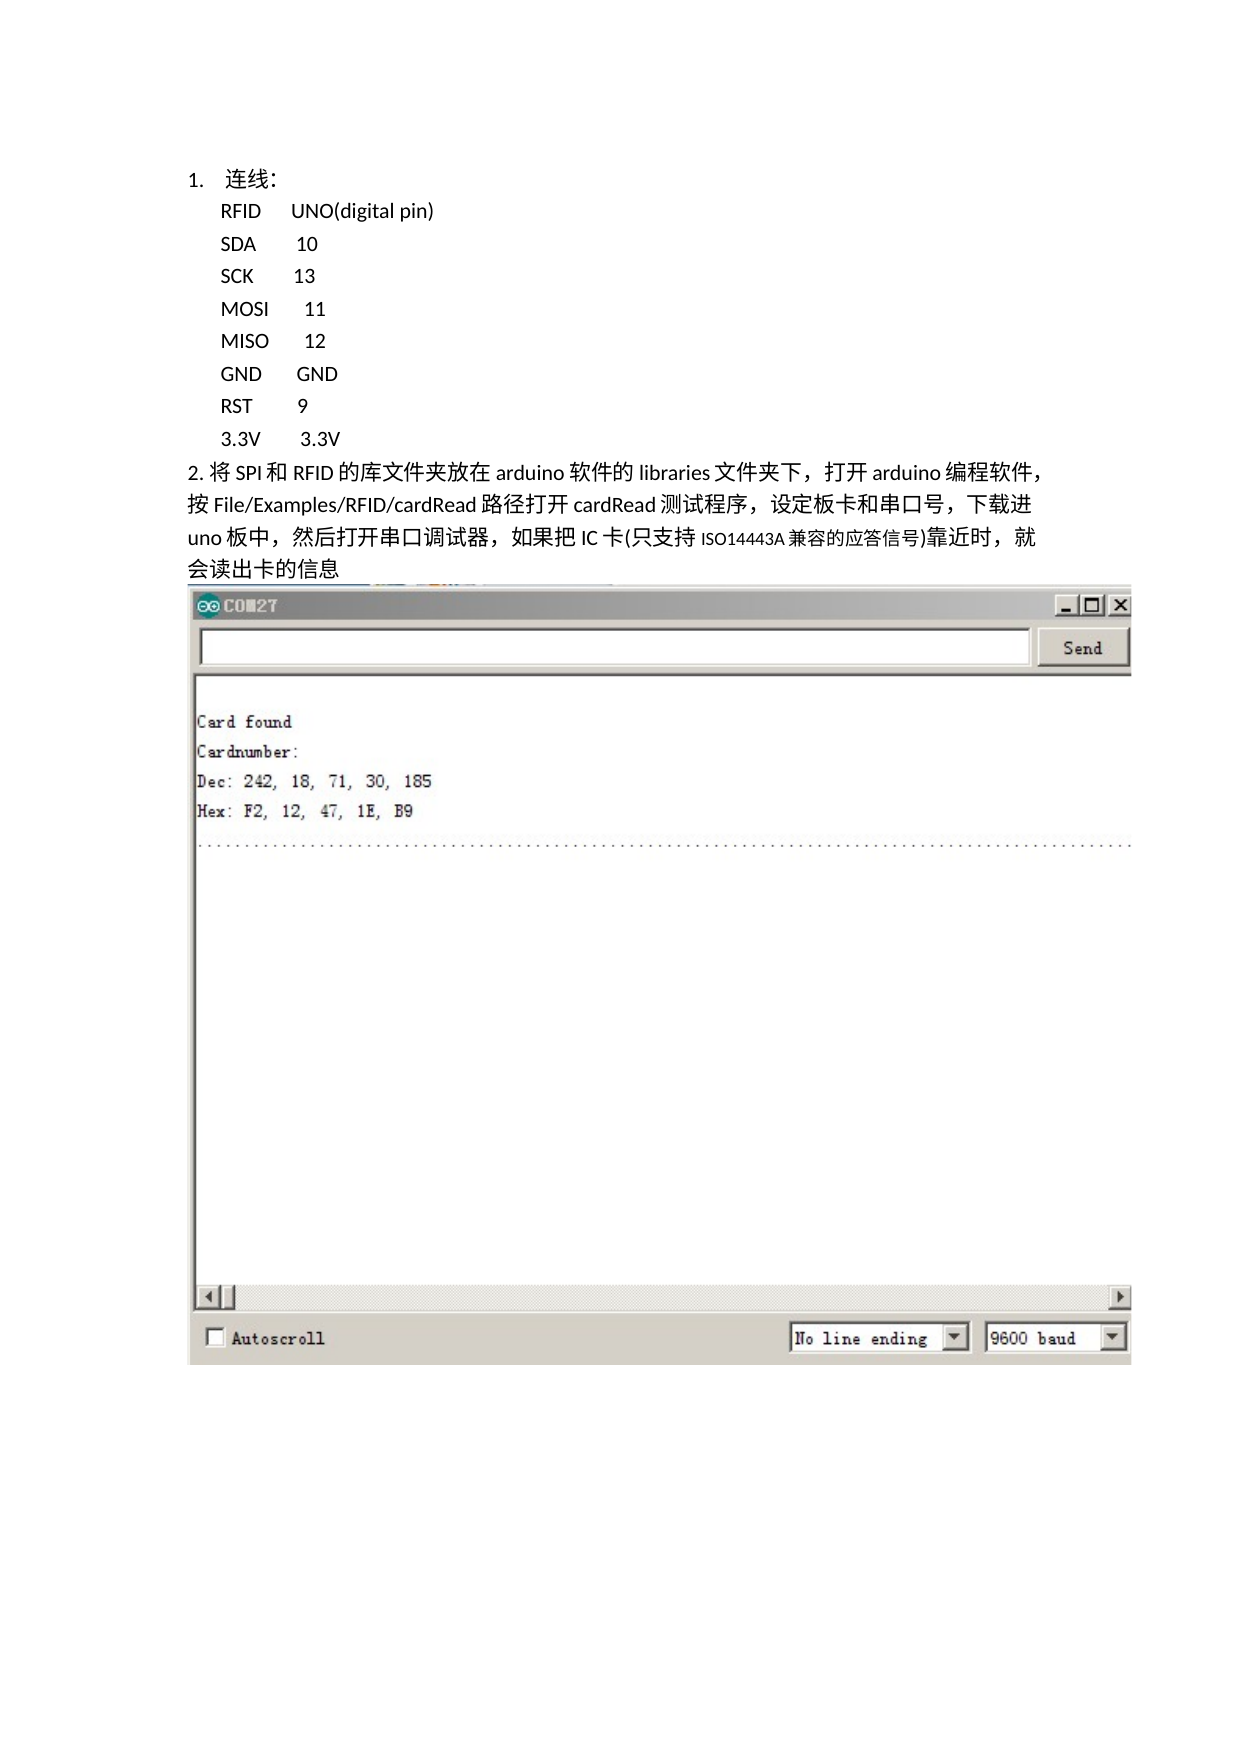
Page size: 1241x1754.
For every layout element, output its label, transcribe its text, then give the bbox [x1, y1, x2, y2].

text RST 9 [187, 389, 1053, 422]
picture [187, 584, 1132, 1365]
text MISO 12 [187, 324, 1053, 357]
text SCK 13 [187, 259, 1053, 292]
text GND GND [187, 357, 1053, 389]
text MOSI 11 [187, 292, 1053, 324]
text 2. 将SPI和RFID的库文件夹放在arduino软件的libraries文件夹下，打开arduino编程软件，按File/Examples/RFID/cardRead路径打开cardRead测试程序，设定板卡和串口号，下载进uno板中，然后打开串口调试器，如果把IC卡(只支持ISO14443A兼容的应答信号)靠近时，就会读出卡的信息 [187, 454, 1053, 584]
list 连线： [187, 162, 1053, 194]
text 3.3V 3.3V [187, 422, 1053, 454]
text RFID UNO(digital pin) [187, 194, 1053, 227]
text SDA 10 [187, 227, 1053, 259]
